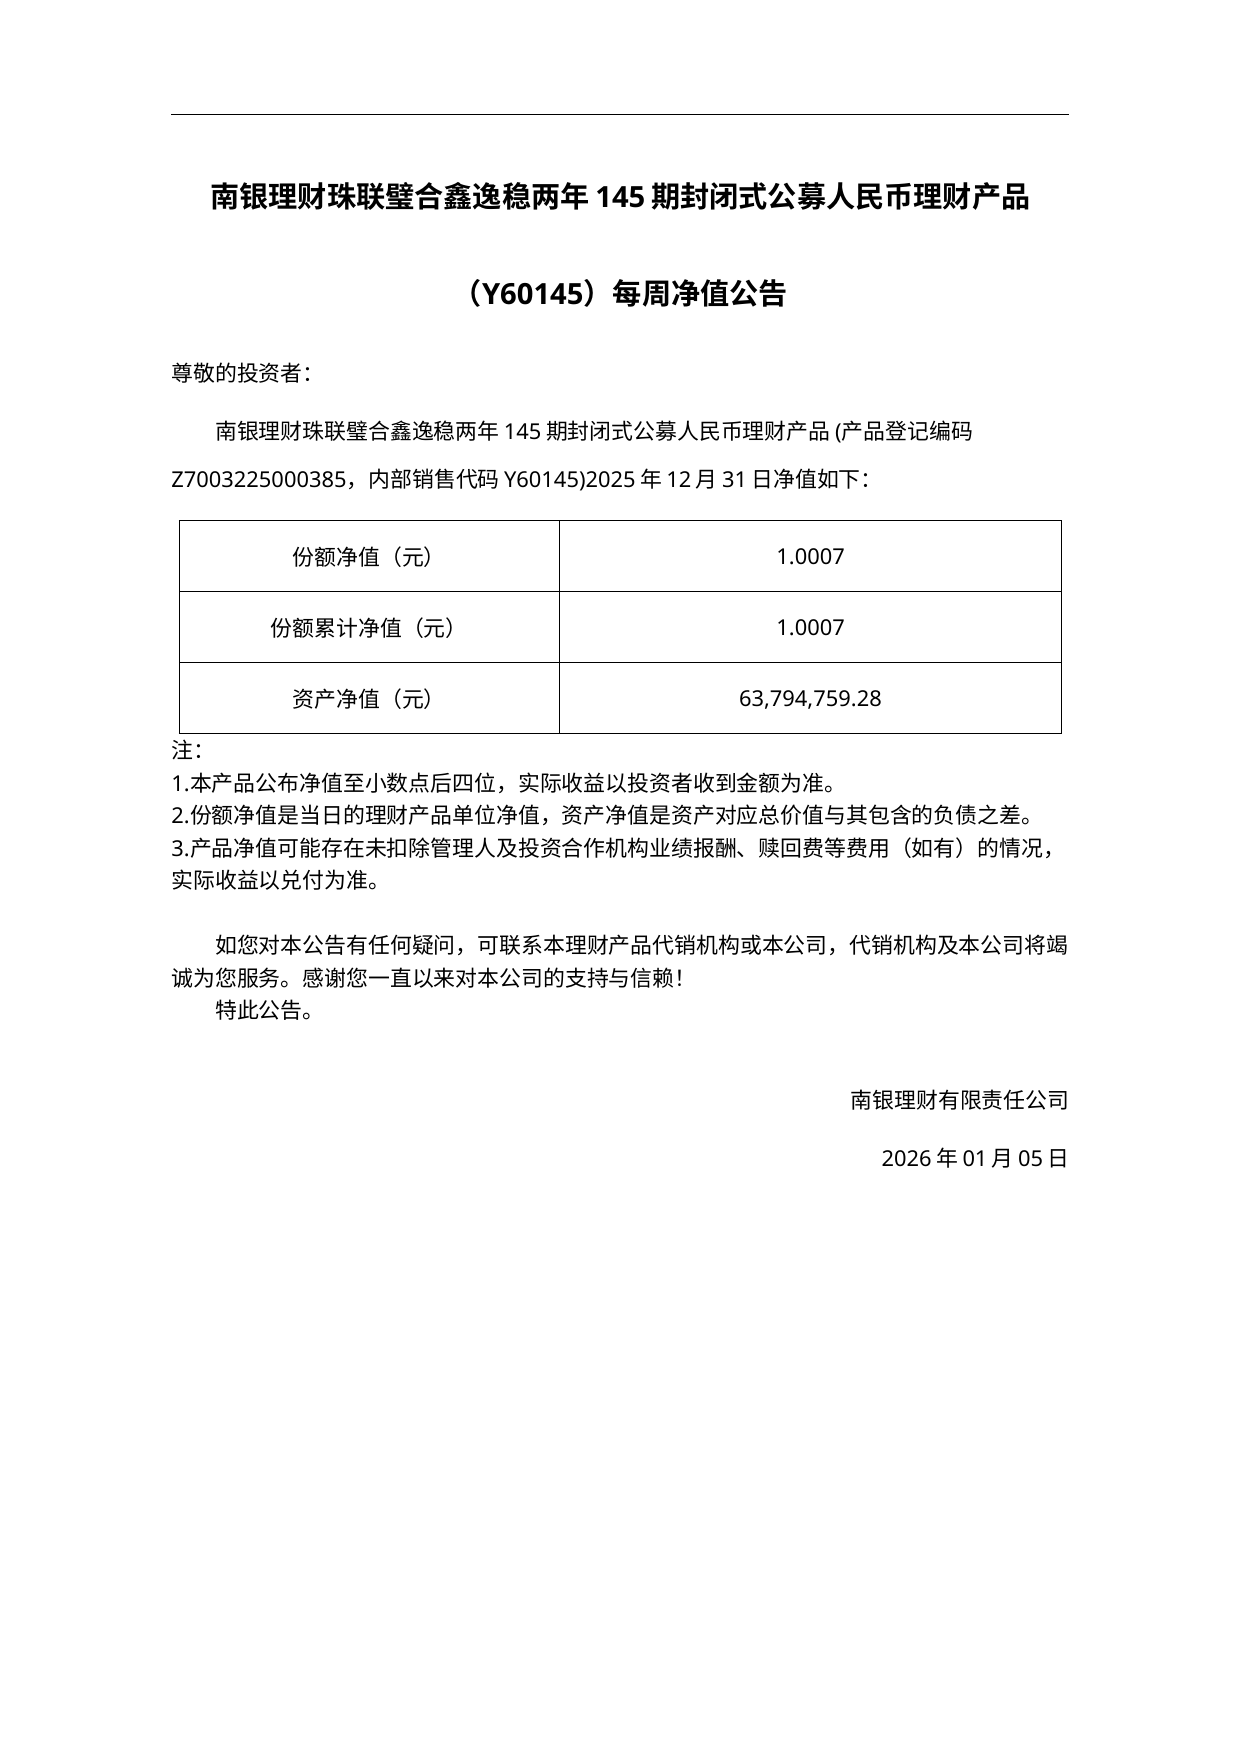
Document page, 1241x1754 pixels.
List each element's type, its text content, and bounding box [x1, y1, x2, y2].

text 特此公告。 [171, 993, 1069, 1025]
table_cell 份额累计净值（元） [180, 592, 559, 662]
text 2.份额净值是当日的理财产品单位净值，资产净值是资产对应总价值与其包含的负债之差。 [171, 798, 1069, 830]
text 1.本产品公布净值至小数点后四位，实际收益以投资者收到金额为准。 [171, 765, 1069, 798]
table_cell 1.0007 [560, 592, 1061, 662]
text 2026年01月05日 [171, 1140, 1069, 1173]
table_cell 资产净值（元） [180, 663, 559, 733]
text 注： [171, 733, 1069, 765]
text 3.产品净值可能存在未扣除管理人及投资合作机构业绩报酬、赎回费等费用（如有）的情况，实际收益以兑付为准。 [171, 830, 1069, 895]
text 南银理财珠联璧合鑫逸稳两年145期封闭式公募人民币理财产品（Y60145）每周净值公告 [171, 162, 1069, 324]
text 南银理财珠联璧合鑫逸稳两年145期封闭式公募人民币理财产品 (产品登记编码Z7003225000385，内部销售代码Y60145)2025年12月31日净值如下： [171, 413, 1069, 494]
text 尊敬的投资者： [171, 355, 1069, 388]
text 如您对本公告有任何疑问，可联系本理财产品代销机构或本公司，代销机构及本公司将竭诚为您服务。感谢您一直以来对本公司的支持与信赖！ [171, 928, 1069, 993]
table_header 1.0007 [560, 521, 1061, 591]
text 南银理财有限责任公司 [171, 1082, 1069, 1115]
table_cell 63,794,759.28 [560, 663, 1061, 733]
table_header 份额净值（元） [180, 521, 559, 591]
